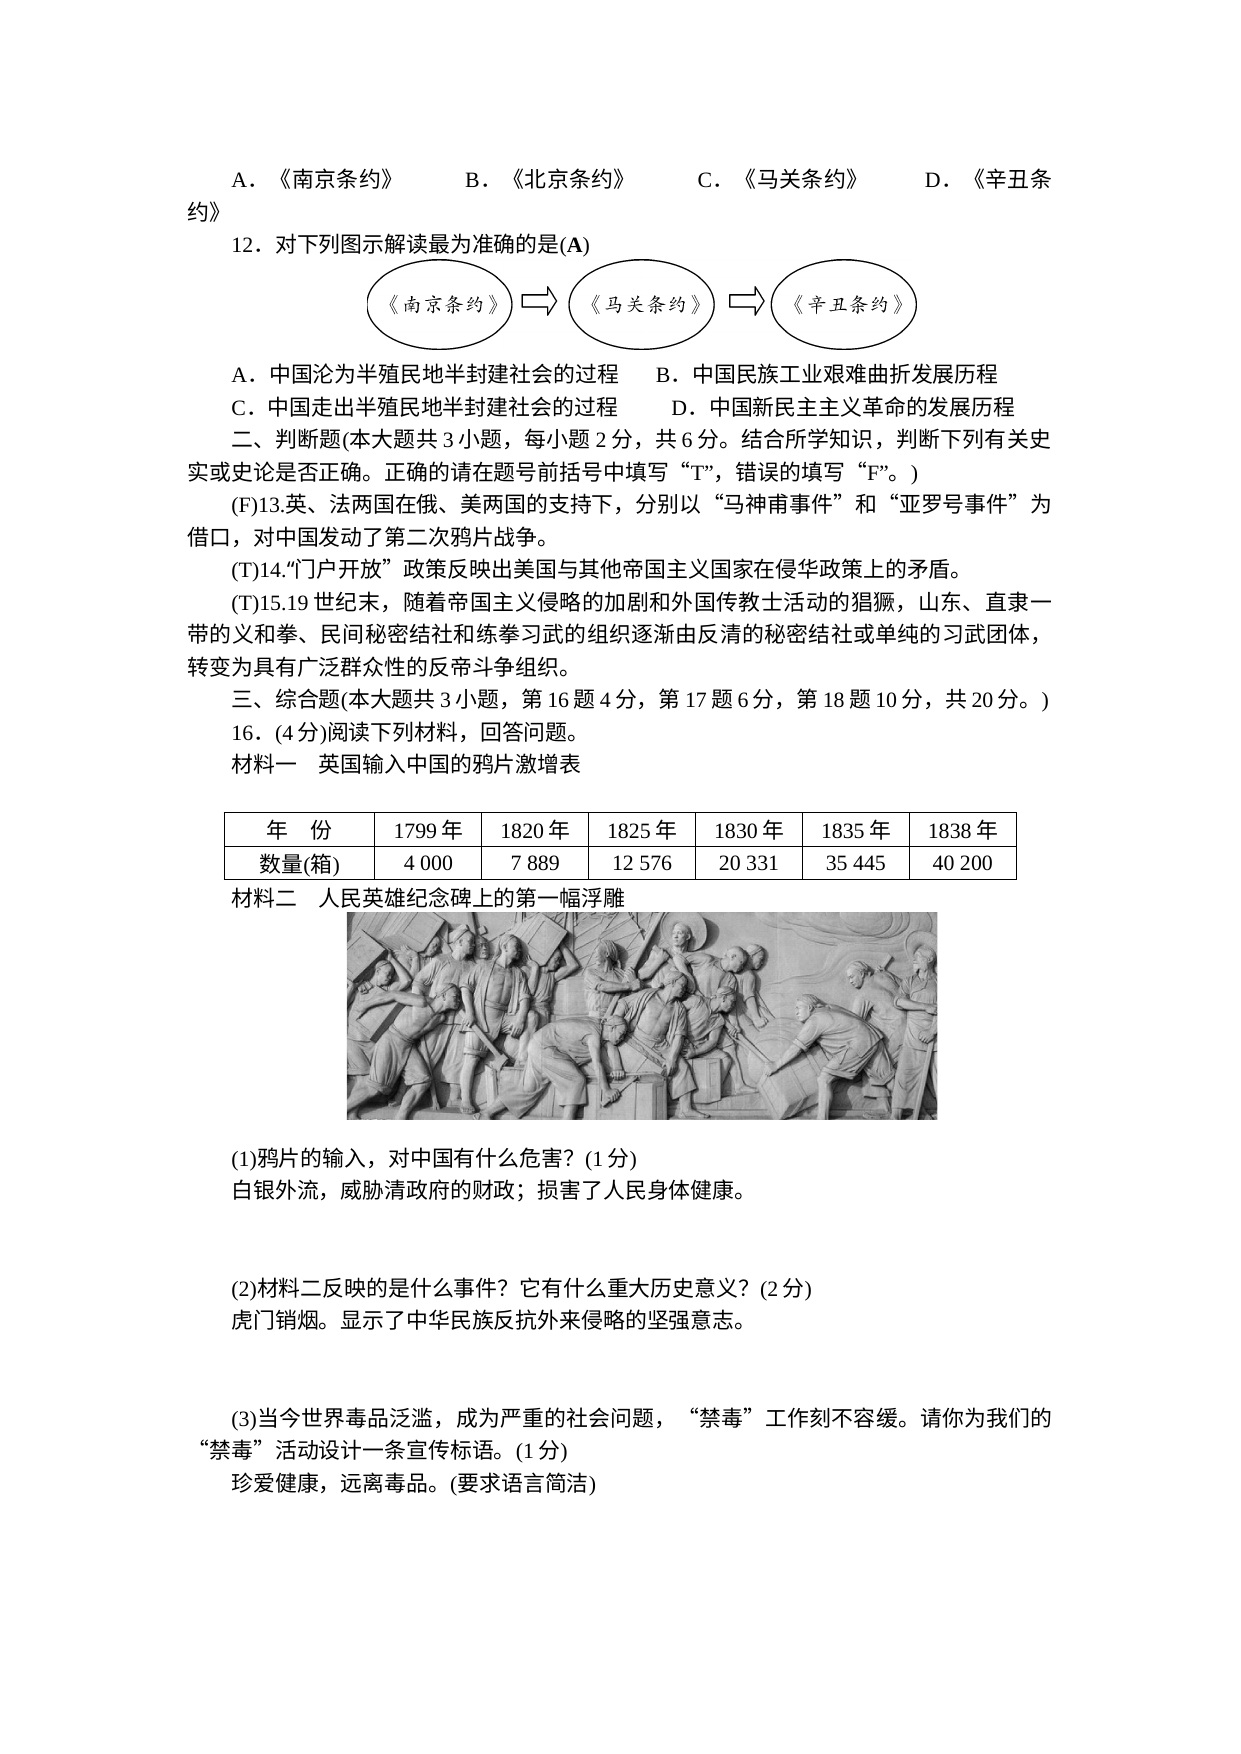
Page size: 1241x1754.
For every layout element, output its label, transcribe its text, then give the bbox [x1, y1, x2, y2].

text 16．(4分)阅读下列材料，回答问题。 [187, 714, 1053, 747]
table_header 1820年 [482, 813, 588, 846]
table_cell 7 889 [482, 847, 588, 879]
text C．中国走出半殖民地半封建社会的过程 D．中国新民主主义革命的发展历程 [187, 389, 1053, 422]
text A．《南京条约》 B．《北京条约》 C．《马关条约》 D．《辛丑条约》 [187, 162, 1053, 227]
table_header 1799年 [375, 813, 481, 846]
text 三、综合题(本大题共3小题，第16题4分，第17题6分，第18题10分，共20分。) [187, 682, 1053, 714]
text (T)14.“门户开放”政策反映出美国与其他帝国主义国家在侵华政策上的矛盾。 [187, 552, 1053, 584]
picture [367, 259, 917, 350]
text 虎门销烟。显示了中华民族反抗外来侵略的坚强意志。 [187, 1303, 1053, 1335]
text 白银外流，威胁清政府的财政；损害了人民身体健康。 [187, 1173, 1053, 1205]
table_header 年 份 [225, 813, 374, 846]
table_header 1835年 [803, 813, 909, 846]
table_cell 4 000 [375, 847, 481, 879]
text (2)材料二反映的是什么事件？它有什么重大历史意义？(2分) [187, 1270, 1053, 1303]
text (F)13.英、法两国在俄、美两国的支持下，分别以“马神甫事件”和“亚罗号事件”为借口，对中国发动了第二次鸦片战争。 [187, 487, 1053, 552]
table_header 1830年 [696, 813, 802, 846]
text 材料二 人民英雄纪念碑上的第一幅浮雕 [187, 880, 1053, 913]
text (T)15.19世纪末，随着帝国主义侵略的加剧和外国传教士活动的猖獗，山东、直隶一带的义和拳、民间秘密结社和练拳习武的组织逐渐由反清的秘密结社或单纯的习武团体，转变为具有广泛群众性的反帝斗争组织。 [187, 584, 1053, 682]
table_cell 20 331 [696, 847, 802, 879]
text 12．对下列图示解读最为准确的是(A) [187, 227, 1053, 259]
text (3)当今世界毒品泛滥，成为严重的社会问题，“禁毒”工作刻不容缓。请你为我们的“禁毒”活动设计一条宣传标语。(1分) [187, 1400, 1053, 1465]
text (1)鸦片的输入，对中国有什么危害？(1分) [187, 1140, 1053, 1173]
table_cell 35 445 [803, 847, 909, 879]
table_header 1838年 [910, 813, 1016, 846]
table_cell 40 200 [910, 847, 1016, 879]
table_cell 数量(箱) [225, 847, 374, 879]
text 材料一 英国输入中国的鸦片激增表 [187, 747, 1053, 779]
table_cell 12 576 [589, 847, 695, 879]
text 二、判断题(本大题共3小题，每小题2分，共6分。结合所学知识，判断下列有关史实或史论是否正确。正确的请在题号前括号中填写“T”，错误的填写“F”。) [187, 422, 1053, 487]
text A．中国沦为半殖民地半封建社会的过程 B．中国民族工业艰难曲折发展历程 [187, 357, 1053, 389]
text 珍爱健康，远离毒品。(要求语言简洁) [187, 1465, 1053, 1498]
picture [346, 912, 938, 1120]
table_header 1825年 [589, 813, 695, 846]
